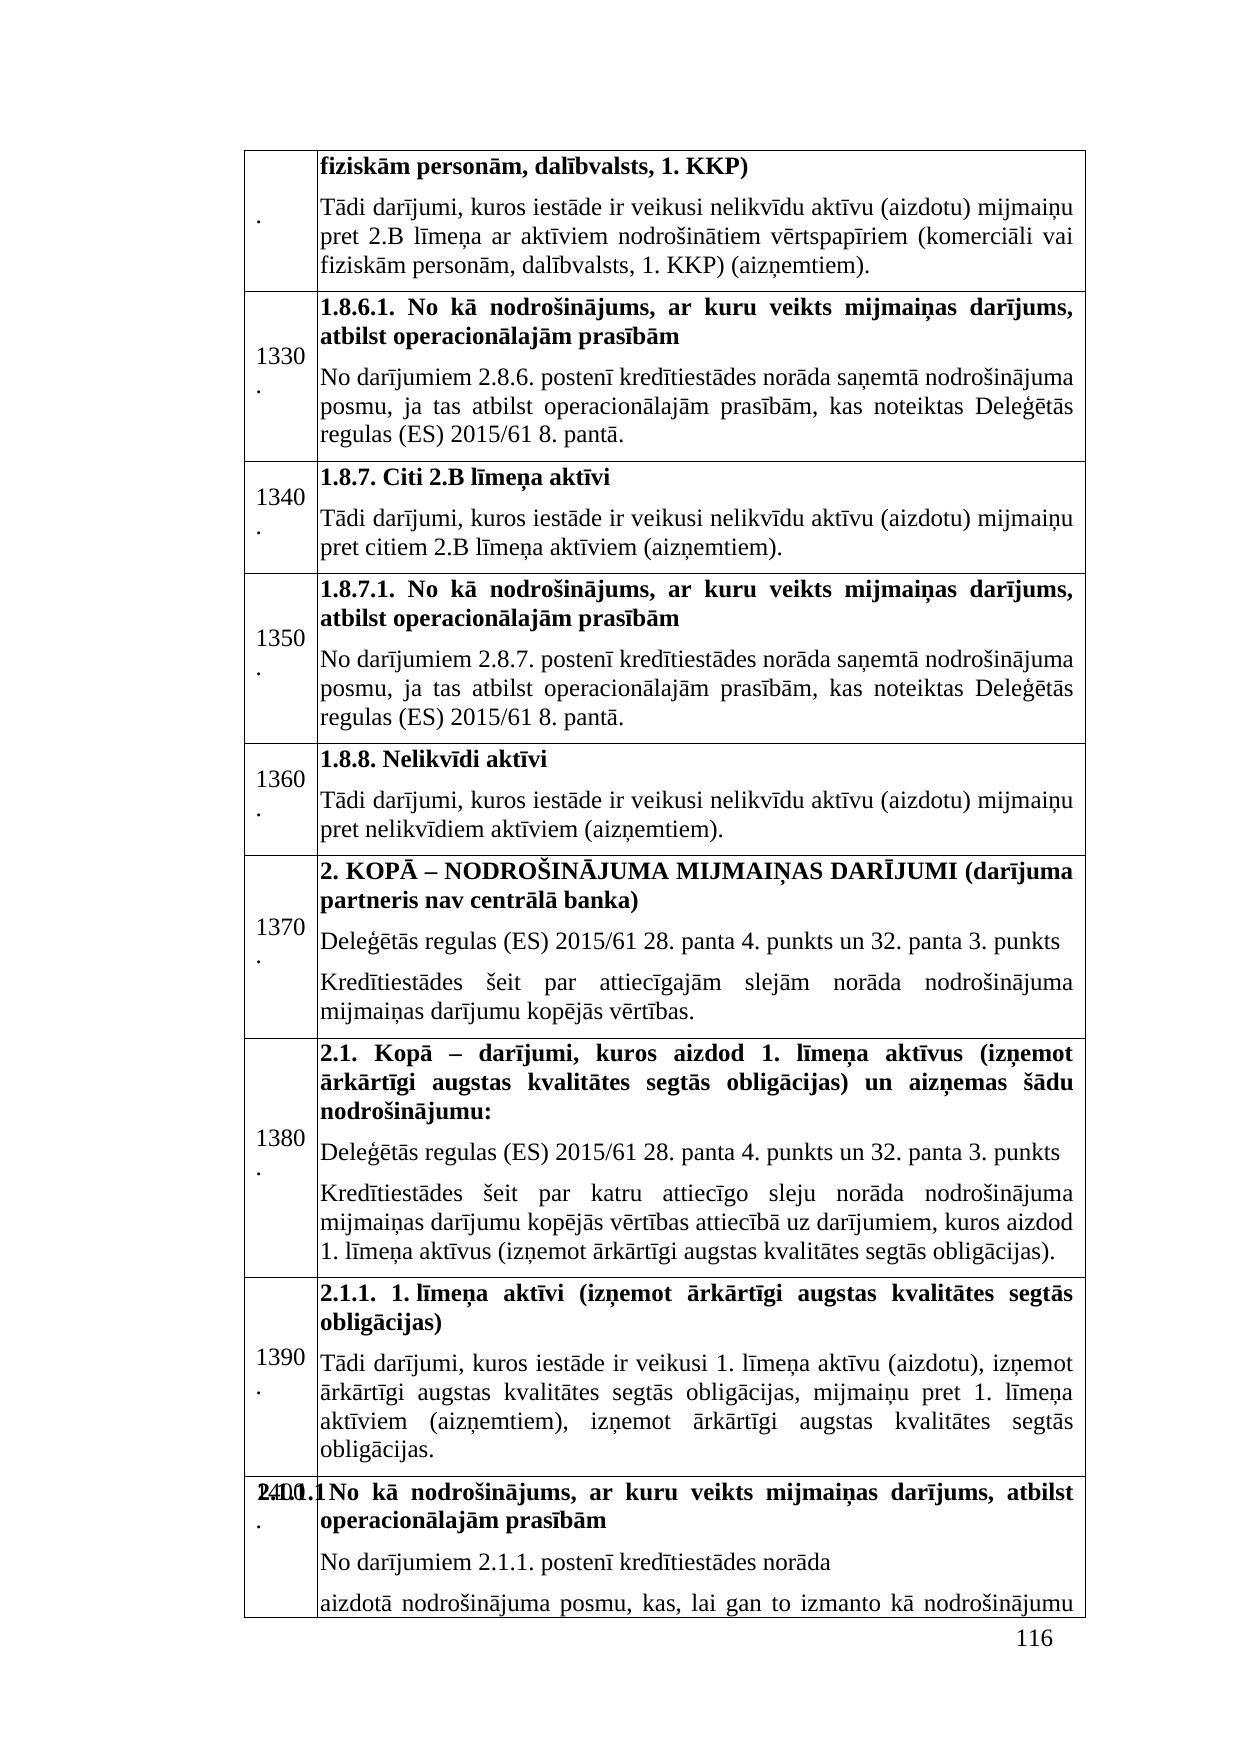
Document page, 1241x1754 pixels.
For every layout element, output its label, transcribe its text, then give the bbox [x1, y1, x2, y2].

table_cell 1380. [245, 1039, 317, 1277]
table_cell 1370. [245, 856, 317, 1037]
table_cell 1.8.7.1. No kā nodrošinājums, ar kuru veikts mijmaiņas darījums, atbilst operacionālajām prasībām No darījumiem 2.8.7. postenī kredītiestādes norāda saņemtā nodrošinājuma posmu, ja tas atbilst operacionālajām prasībām, kas noteiktas Deleģētās regulas (ES) 2015/61 8. pantā. [318, 574, 1085, 743]
table_cell 1320. [245, 151, 317, 291]
table_cell 1350. [245, 574, 317, 743]
table_cell 1330. [245, 292, 317, 461]
table_cell 1400. [245, 1477, 317, 1617]
table_cell 2.1.1. 1. līmeņa aktīvi (izņemot ārkārtīgi augstas kvalitātes segtās obligācijas) Tādi darījumi, kuros iestāde ir veikusi 1. līmeņa aktīvu (aizdotu), izņemot ārkārtīgi augstas kvalitātes segtās obligācijas, mijmaiņu pret 1. līmeņa aktīviem (aizņemtiem), izņemot ārkārtīgi augstas kvalitātes segtās obligācijas. [318, 1278, 1085, 1476]
table_cell 1.8.8. Nelikvīdi aktīvi Tādi darījumi, kuros iestāde ir veikusi nelikvīdu aktīvu (aizdotu) mijmaiņu pret nelikvīdiem aktīviem (aizņemtiem). [318, 744, 1085, 855]
table_cell 2.1. Kopā – darījumi, kuros aizdod 1. līmeņa aktīvus (izņemot ārkārtīgi augstas kvalitātes segtās obligācijas) un aizņemas šādu nodrošinājumu: Deleģētās regulas (ES) 2015/61 28. panta 4. punkts un 32. panta 3. punkts Kredītiestādes šeit par katru attiecīgo sleju norāda nodrošinājuma mijmaiņas darījumu kopējās vērtības attiecībā uz darījumiem, kuros aizdod 1. līmeņa aktīvus (izņemot ārkārtīgi augstas kvalitātes segtās obligācijas). [318, 1039, 1085, 1277]
table_cell 1340. [245, 462, 317, 573]
table_cell 2. KOPĀ – NODROŠINĀJUMA MIJMAIŅAS DARĪJUMI (darījuma partneris nav centrālā banka) Deleģētās regulas (ES) 2015/61 28. panta 4. punkts un 32. panta 3. punkts Kredītiestādes šeit par attiecīgajām slejām norāda nodrošinājuma mijmaiņas darījumu kopējās vērtības. [318, 856, 1085, 1037]
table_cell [318, 151, 1085, 291]
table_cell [318, 1477, 1085, 1617]
table_cell 1390. [245, 1278, 317, 1476]
table_cell 1.8.6.1. No kā nodrošinājums, ar kuru veikts mijmaiņas darījums, atbilst operacionālajām prasībām No darījumiem 2.8.6. postenī kredītiestādes norāda saņemtā nodrošinājuma posmu, ja tas atbilst operacionālajām prasībām, kas noteiktas Deleģētās regulas (ES) 2015/61 8. pantā. [318, 292, 1085, 461]
table_cell 1360. [245, 744, 317, 855]
table_cell 1.8.7. Citi 2.B līmeņa aktīvi Tādi darījumi, kuros iestāde ir veikusi nelikvīdu aktīvu (aizdotu) mijmaiņu pret citiem 2.B līmeņa aktīviem (aizņemtiem). [318, 462, 1085, 573]
